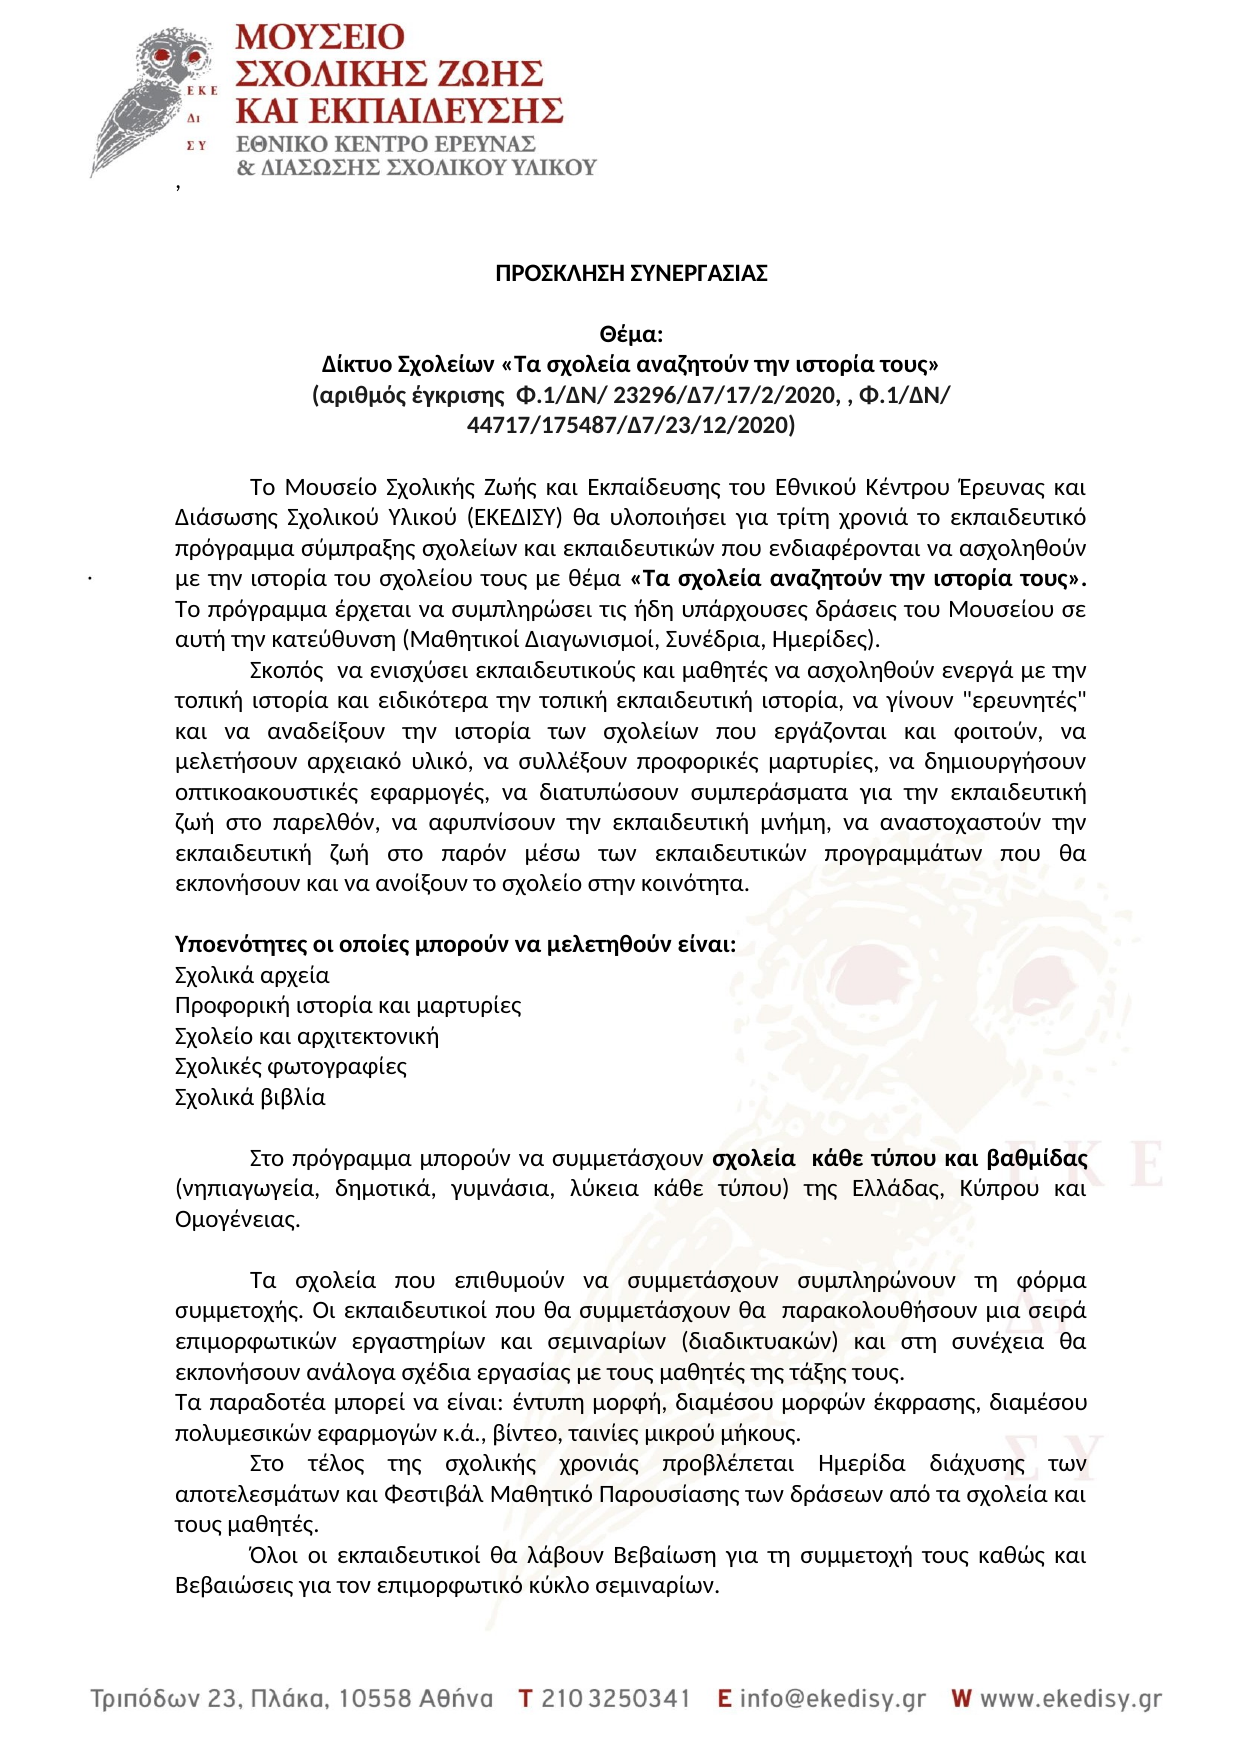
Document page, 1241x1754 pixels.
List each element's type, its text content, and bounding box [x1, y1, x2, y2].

text Τα παραδοτέα μπορεί να είναι: έντυπη μορφή, διαμέσου μορφών έκφρασης, διαμέσου πολυμεσικών εφαρμογών κ.ά., βίντεο, ταινίες μικρού μήκους. [175, 1386, 1088, 1447]
text Το Μουσείο Σχολικής Ζωής και Εκπαίδευσης του Εθνικού Κέντρου Έρευνας και Διάσωσης Σχολικού Υλικού (ΕΚΕΔΙΣΥ) θα υλοποιήσει για τρίτη χρονιά το εκπαιδευτικό πρόγραμμα σύμπραξης σχολείων και εκπαιδευτικών που ενδιαφέρονται να ασχοληθούν με την ιστορία του σχολείου τους με θέμα «Τα σχολεία αναζητούν την ιστορία τους». Το πρόγραμμα έρχεται να συμπληρώσει τις ήδη υπάρχουσες δράσεις του Μουσείου σε αυτή την κατεύθυνση (Μαθητικοί Διαγωνισμοί, Συνέδρια, Ημερίδες). [175, 471, 1088, 654]
text Στο πρόγραμμα μπορούν να συμμετάσχουν σχολεία κάθε τύπου και βαθμίδας (νηπιαγωγεία, δημοτικά, γυμνάσια, λύκεια κάθε τύπου) της Ελλάδας, Κύπρου και Ομογένειας. [175, 1142, 1088, 1234]
text Σχολικά αρχεία [175, 959, 1088, 989]
text Όλοι οι εκπαιδευτικοί θα λάβουν Βεβαίωση για τη συμμετοχή τους καθώς και Βεβαιώσεις για τον επιμορφωτικό κύκλο σεμιναρίων. [175, 1539, 1088, 1600]
text Τα σχολεία που επιθυμούν να συμμετάσχουν συμπληρώνουν τη φόρμα συμμετοχής. Οι εκπαιδευτικοί που θα συμμετάσχουν θα παρακολουθήσουν μια σειρά επιμορφωτικών εργαστηρίων και σεμιναρίων (διαδικτυακών) και στη συνέχεια θα εκπονήσουν ανάλογα σχέδια εργασίας με τους μαθητές της τάξης τους. [175, 1264, 1088, 1386]
text Υποενότητες οι οποίες μπορούν να μελετηθούν είναι: [175, 928, 1088, 959]
text ΠΡΟΣΚΛΗΣΗ ΣΥΝΕΡΓΑΣΙΑΣ [175, 257, 1088, 287]
text Δίκτυο Σχολείων «Τα σχολεία αναζητούν την ιστορία τους» [175, 348, 1088, 379]
text Σχολικές φωτογραφίες [175, 1051, 1088, 1081]
text Σκοπός να ενισχύσει εκπαιδευτικούς και μαθητές να ασχοληθούν ενεργά με την τοπική ιστορία και ειδικότερα την τοπική εκπαιδευτική ιστορία, να γίνουν "ερευνητές" και να αναδείξουν την ιστορία των σχολείων που εργάζονται και φοιτούν, να μελετήσουν αρχειακό υλικό, να συλλέξουν προφορικές μαρτυρίες, να δημιουργήσουν οπτικοακουστικές εφαρμογές, να διατυπώσουν συμπεράσματα για την εκπαιδευτική ζωή στο παρελθόν, να αφυπνίσουν την εκπαιδευτική μνήμη, να αναστοχαστούν την εκπαιδευτική ζωή στο παρόν μέσω των εκπαιδευτικών προγραμμάτων που θα εκπονήσουν και να ανοίξουν το σχολείο στην κοινότητα. [175, 654, 1088, 898]
text (αριθμός έγκρισης Φ.1/ΔΝ/ 23296/Δ7/17/2/2020, , Φ.1/ΔΝ/ 44717/175487/Δ7/23/12/2020) [175, 379, 1088, 440]
text , [175, 164, 1088, 195]
picture [82, 22, 1168, 1715]
text Σχολείο και αρχιτεκτονική [175, 1020, 1088, 1051]
text Προφορική ιστορία και μαρτυρίες [175, 989, 1088, 1020]
text Στο τέλος της σχολικής χρονιάς προβλέπεται Ημερίδα διάχυσης των αποτελεσμάτων και Φεστιβάλ Μαθητικό Παρουσίασης των δράσεων από τα σχολεία και τους μαθητές. [175, 1447, 1088, 1539]
text Θέμα: [175, 318, 1088, 348]
text Σχολικά βιβλία [175, 1081, 1088, 1112]
